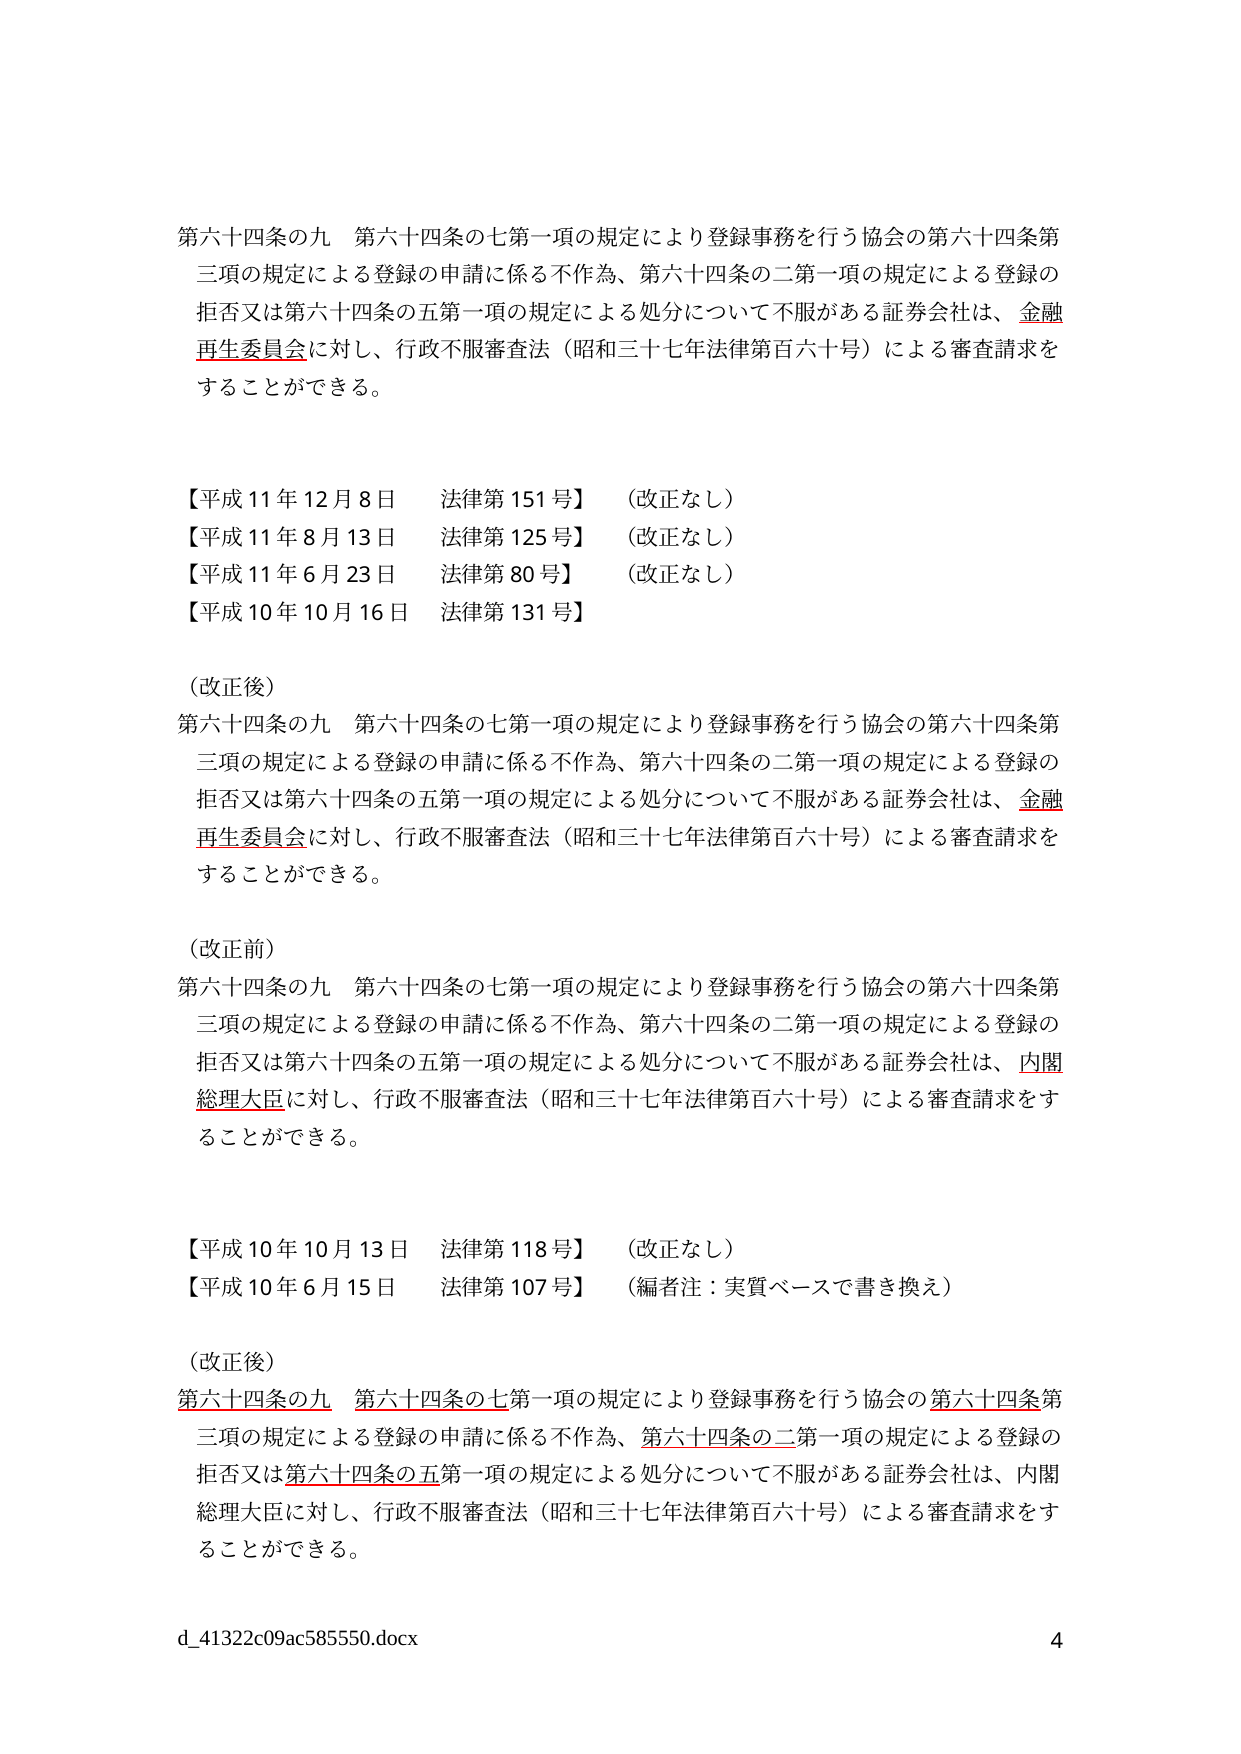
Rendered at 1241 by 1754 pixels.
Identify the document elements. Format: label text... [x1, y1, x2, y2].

text 【平成11年12月8日 法律第151号】 （改正なし） [177, 479, 1063, 517]
text 【平成11年6月23日 法律第80号】 （改正なし） [177, 554, 1063, 592]
text 【平成10年10月13日 法律第118号】 （改正なし） [177, 1229, 1063, 1267]
text 第六十四条の九 第六十四条の七第一項の規定により登録事務を行う協会の第六十四条第三項の規定による登録の申請に係る不作為、第六十四条の二第一項の規定による登録の拒否又は第六十四条の五第一項の規定による処分について不服がある証券会社は、内閣総理大臣に対し、行政不服審査法（昭和三十七年法律第百六十号）による審査請求をすることができる。 [177, 967, 1063, 1154]
text 【平成10年10月16日 法律第131号】 [177, 592, 1063, 629]
text 第六十四条の九 第六十四条の七第一項の規定により登録事務を行う協会の第六十四条第三項の規定による登録の申請に係る不作為、第六十四条の二第一項の規定による登録の拒否又は第六十四条の五第一項の規定による処分について不服がある証券会社は、金融再生委員会に対し、行政不服審査法（昭和三十七年法律第百六十号）による審査請求をすることができる。 [177, 704, 1063, 892]
text 第六十四条の九 第六十四条の七第一項の規定により登録事務を行う協会の第六十四条第三項の規定による登録の申請に係る不作為、第六十四条の二第一項の規定による登録の拒否又は第六十四条の五第一項の規定による処分について不服がある証券会社は、金融再生委員会に対し、行政不服審査法（昭和三十七年法律第百六十号）による審査請求をすることができる。 [177, 217, 1063, 404]
text 【平成11年8月13日 法律第125号】 （改正なし） [177, 517, 1063, 554]
text 【平成10年6月15日 法律第107号】 （編者注：実質ベースで書き換え） [177, 1267, 1063, 1304]
text （改正前） [177, 929, 1063, 967]
text 第六十四条の九 第六十四条の七第一項の規定により登録事務を行う協会の第六十四条第三項の規定による登録の申請に係る不作為、第六十四条の二第一項の規定による登録の拒否又は第六十四条の五第一項の規定による処分について不服がある証券会社は、内閣総理大臣に対し、行政不服審査法（昭和三十七年法律第百六十号）による審査請求をすることができる。 [177, 1379, 1063, 1567]
text （改正後） [177, 1342, 1063, 1379]
text （改正後） [177, 667, 1063, 704]
